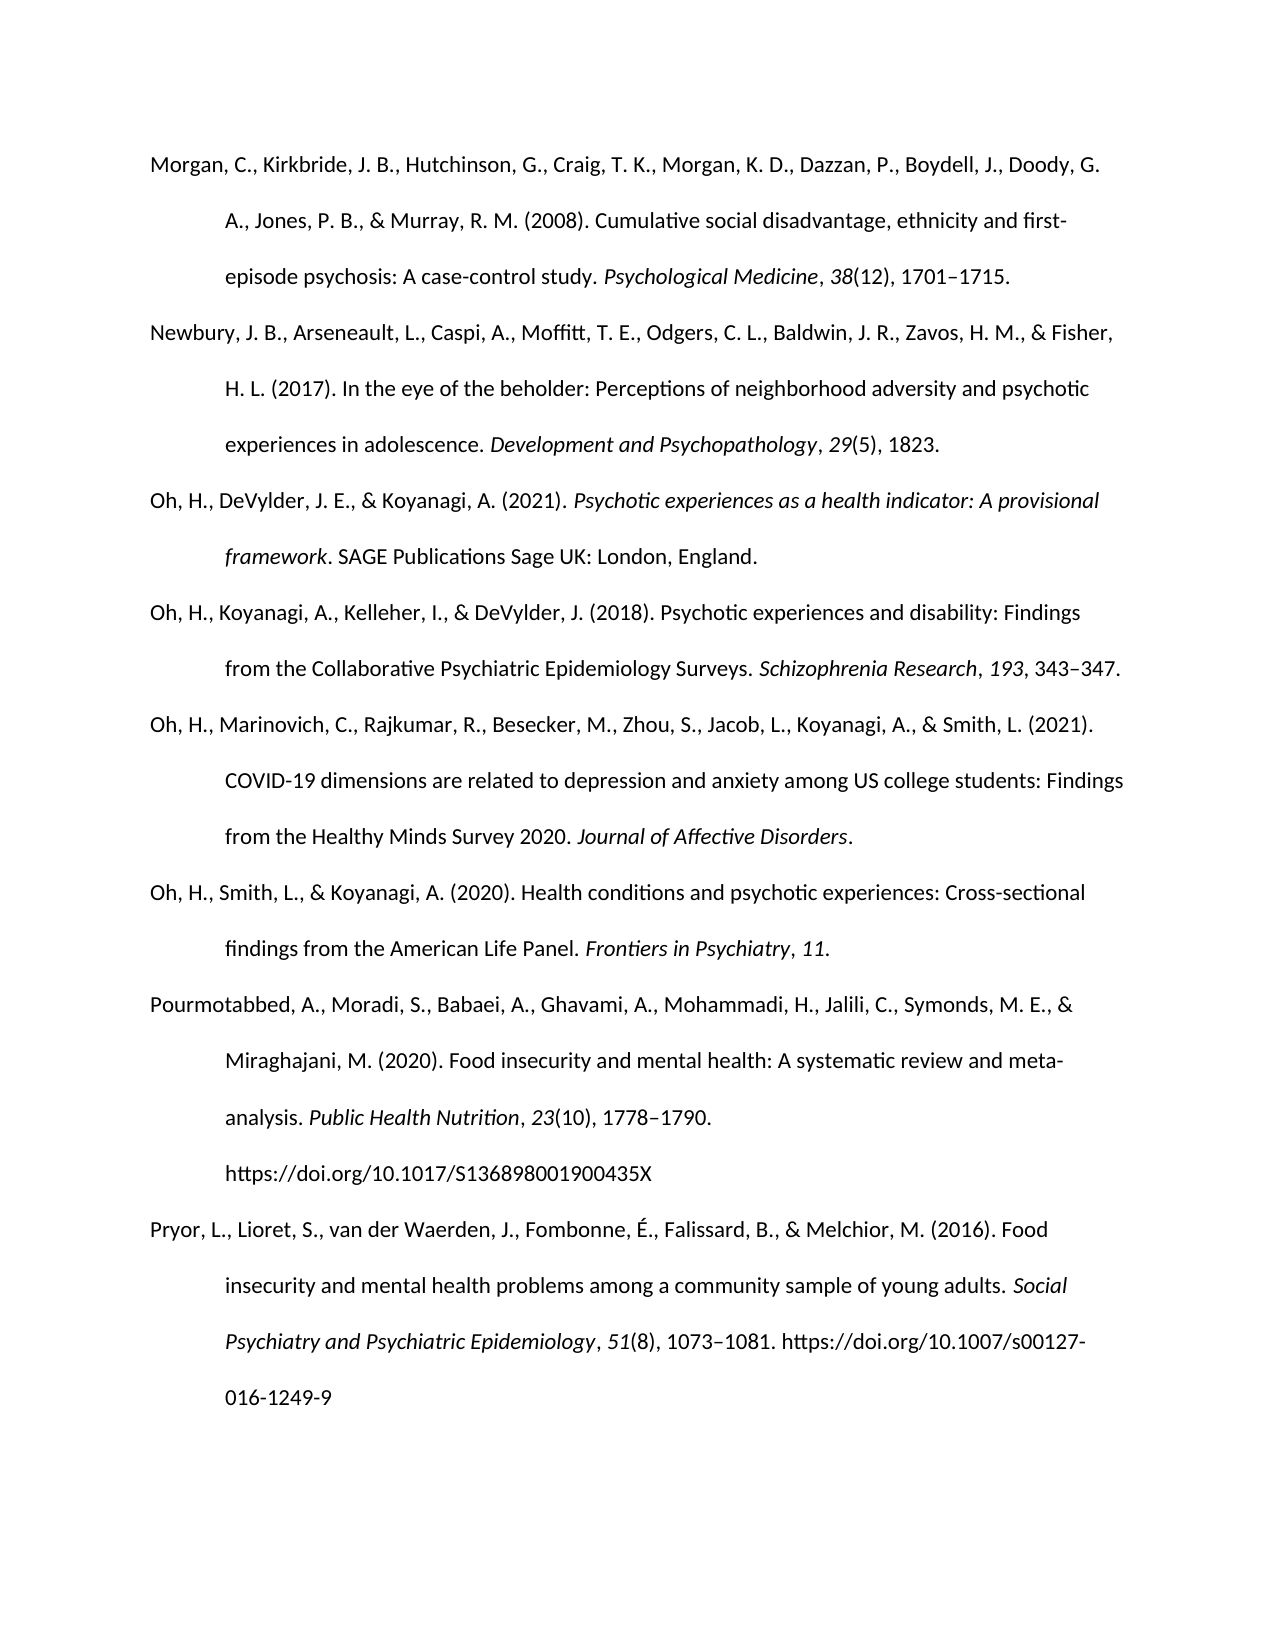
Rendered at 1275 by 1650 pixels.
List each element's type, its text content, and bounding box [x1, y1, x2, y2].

text Morgan, C., Kirkbride, J. B., Hutchinson, G., Craig, T. K., Morgan, K. D., Dazzan, P., Boydell, J., Doody, G. A., Jones, P. B., & Murray, R. M. (2008). Cumulative social disadvantage, ethnicity and first-episode psychosis: A case-control study. Psychological Medicine, 38(12), 1701–1715. [150, 150, 1125, 290]
text Oh, H., Smith, L., & Koyanagi, A. (2020). Health conditions and psychotic experiences: Cross-sectional findings from the American Life Panel. Frontiers in Psychiatry, 11. [150, 878, 1125, 963]
text Oh, H., Marinovich, C., Rajkumar, R., Besecker, M., Zhou, S., Jacob, L., Koyanagi, A., & Smith, L. (2021). COVID-19 dimensions are related to depression and anxiety among US college students: Findings from the Healthy Minds Survey 2020. Journal of Affective Disorders. [150, 710, 1125, 851]
text Pourmotabbed, A., Moradi, S., Babaei, A., Ghavami, A., Mohammadi, H., Jalili, C., Symonds, M. E., & Miraghajani, M. (2020). Food insecurity and mental health: A systematic review and meta-analysis. Public Health Nutrition, 23(10), 1778–1790. https://doi.org/10.1017/S136898001900435X [150, 991, 1125, 1187]
text Newbury, J. B., Arseneault, L., Caspi, A., Moffitt, T. E., Odgers, C. L., Baldwin, J. R., Zavos, H. M., & Fisher, H. L. (2017). In the eye of the beholder: Perceptions of neighborhood adversity and psychotic experiences in adolescence. Development and Psychopathology, 29(5), 1823. [150, 318, 1125, 458]
text Oh, H., DeVylder, J. E., & Koyanagi, A. (2021). Psychotic experiences as a health indicator: A provisional framework. SAGE Publications Sage UK: London, England. [150, 486, 1125, 570]
text Pryor, L., Lioret, S., van der Waerden, J., Fombonne, É., Falissard, B., & Melchior, M. (2016). Food insecurity and mental health problems among a community sample of young adults. Social Psychiatry and Psychiatric Epidemiology, 51(8), 1073–1081. https://doi.org/10.1007/s00127-016-1249-9 [150, 1215, 1125, 1411]
text Oh, H., Koyanagi, A., Kelleher, I., & DeVylder, J. (2018). Psychotic experiences and disability: Findings from the Collaborative Psychiatric Epidemiology Surveys. Schizophrenia Research, 193, 343–347. [150, 598, 1125, 682]
